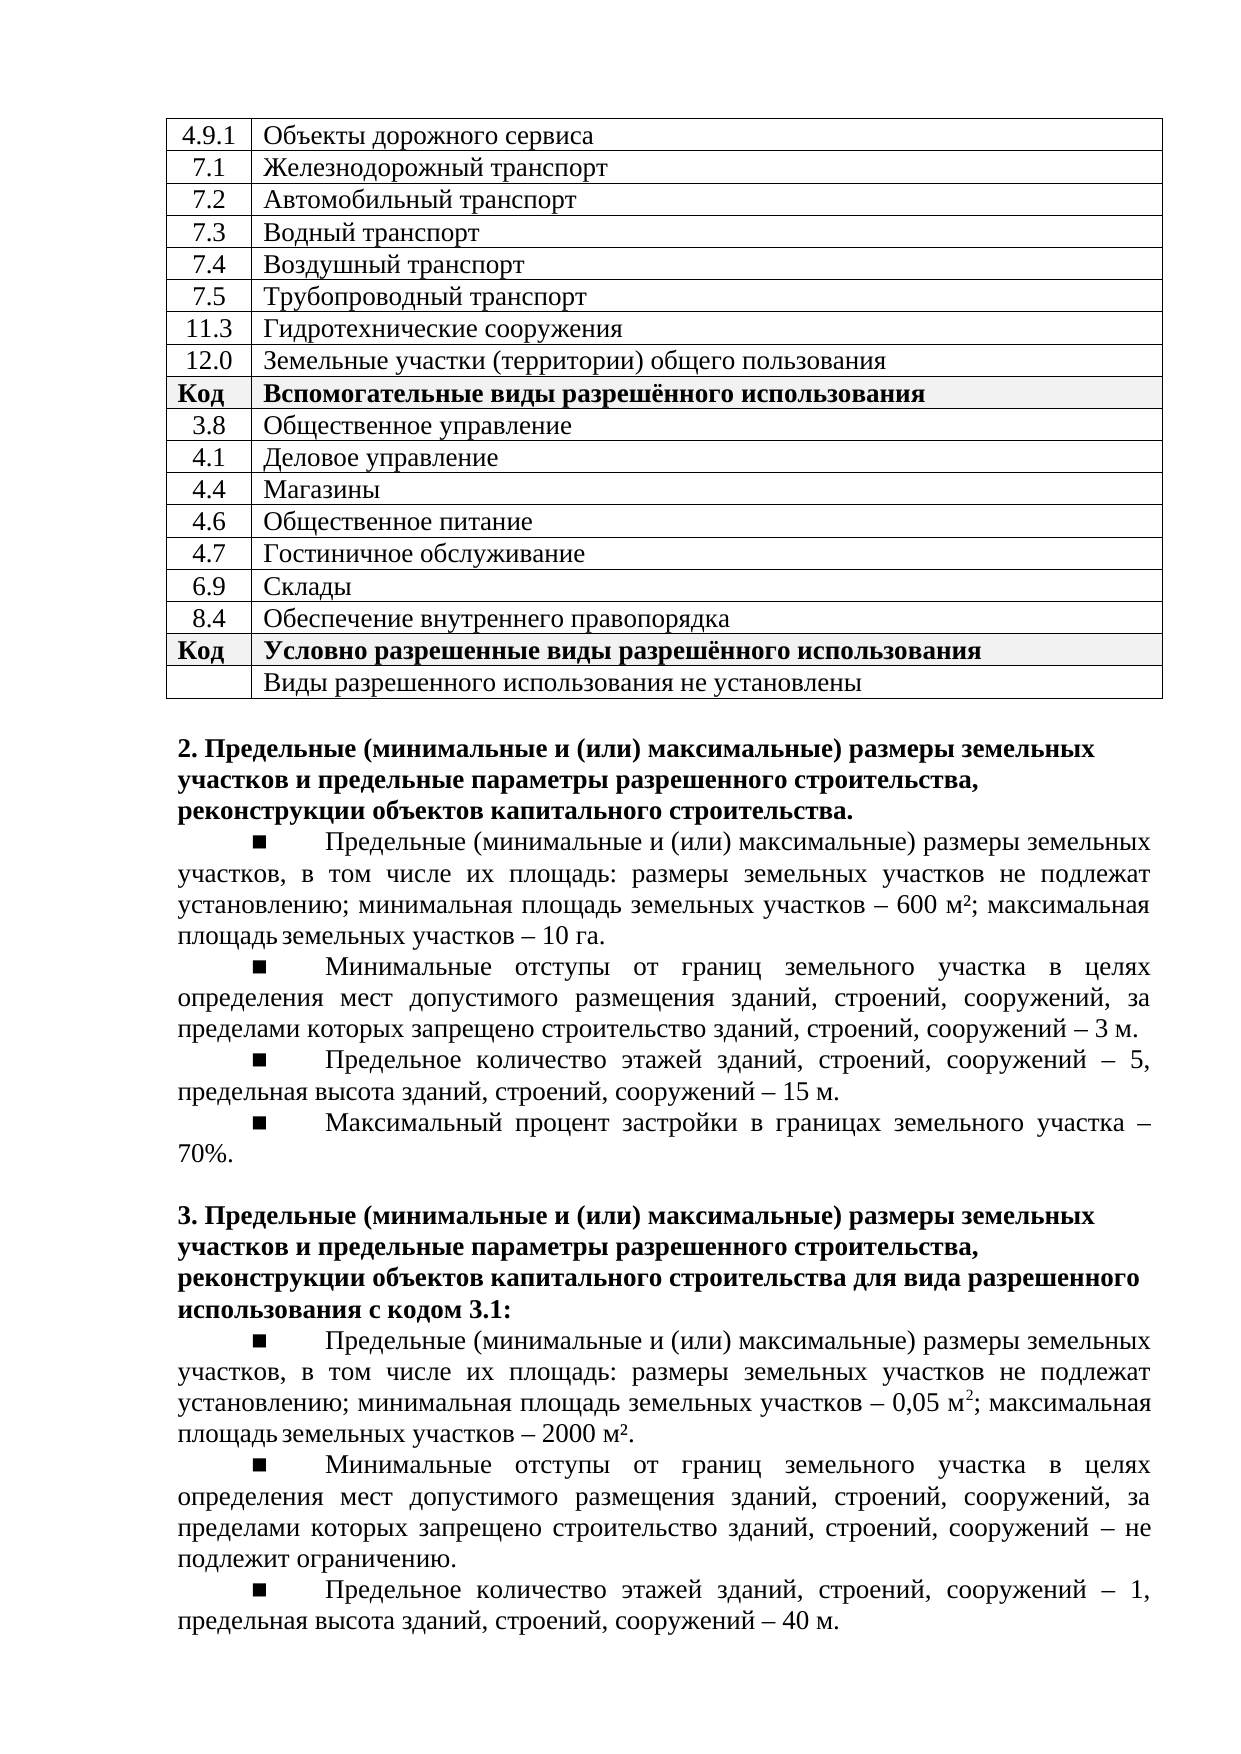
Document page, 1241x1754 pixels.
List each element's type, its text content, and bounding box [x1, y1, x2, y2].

table_cell 8.4 [167, 602, 251, 633]
text 3. Предельные (минимальные и (или) максимальные) размеры земельных участков и предельные параметры разрешенного строительства, реконструкции объектов капитального строительства для вида разрешенного использования с кодом 3.1: [177, 1199, 1152, 1324]
table_cell Общественное управление [252, 409, 1162, 440]
list Предельные (минимальные и (или) максимальные) размеры земельных участков, в том числе их площадь: размеры земельных участков не подлежат установлению; минимальная площадь земельных участков – 600 м²; максимальная площадь земельных участков – 10 га. [177, 826, 1152, 950]
table_cell Водный транспорт [252, 216, 1162, 247]
table_cell 4.7 [167, 538, 251, 569]
list Предельное количество этажей зданий, строений, сооружений – 1, предельная высота зданий, строений, сооружений – 40 м. [177, 1573, 1152, 1635]
list Максимальный процент застройки в границах земельного участка – 70%. [177, 1106, 1152, 1168]
list Минимальные отступы от границ земельного участка в целях определения мест допустимого размещения зданий, строений, сооружений, за пределами которых запрещено строительство зданий, строений, сооружений – не подлежит ограничению. [177, 1511, 1152, 1573]
table_cell Воздушный транспорт [252, 248, 1162, 279]
table_cell 4.4 [167, 473, 251, 504]
list Предельное количество этажей зданий, строений, сооружений – 5, предельная высота зданий, строений, сооружений – 15 м. [177, 1043, 1152, 1106]
table_cell 11.3 [167, 312, 251, 343]
table_cell Объекты дорожного сервиса [252, 119, 1162, 150]
text 2. Предельные (минимальные и (или) максимальные) размеры земельных участков и предельные параметры разрешенного строительства, реконструкции объектов капитального строительства. [177, 732, 1152, 826]
table_cell 4.6 [167, 505, 251, 537]
table_cell 3.8 [167, 409, 251, 440]
table_cell 4.9.1 [167, 119, 251, 150]
table_cell 7.2 [167, 184, 251, 215]
table_cell Гостиничное обслуживание [252, 538, 1162, 569]
table_cell 6.9 [167, 570, 251, 601]
table_cell Железнодорожный транспорт [252, 151, 1162, 182]
table_cell Общественное питание [252, 505, 1162, 537]
table_cell Код [167, 634, 251, 665]
table_cell Автомобильный транспорт [252, 184, 1162, 215]
table_cell Гидротехнические сооружения [252, 312, 1162, 343]
table_cell 7.3 [167, 216, 251, 247]
table_cell 7.4 [167, 248, 251, 279]
list Предельные (минимальные и (или) максимальные) размеры земельных участков, в том числе их площадь: размеры земельных участков не подлежат установлению; минимальная площадь земельных участков – 0,05 м2; максимальная площадь земельных участков – 2000 м². [177, 1324, 1152, 1448]
table_cell Магазины [252, 473, 1162, 504]
list Минимальные отступы от границ земельного участка в целях определения мест допустимого размещения зданий, строений, сооружений, за пределами которых запрещено строительство зданий, строений, сооружений – 3 м. [177, 1012, 1152, 1043]
table_cell Виды разрешенного использования не установлены [252, 666, 1162, 697]
table_cell Вспомогательные виды разрешённого использования [252, 377, 1162, 408]
table_cell Деловое управление [252, 441, 1162, 472]
table_cell Обеспечение внутреннего правопорядка [252, 602, 1162, 633]
list Минимальные отступы от границ земельного участка в целях определения мест допустимого размещения зданий, строений, сооружений, за пределами которых запрещено строительство зданий, строений, сооружений – не подлежит ограничению. [177, 1448, 1152, 1480]
table_cell Земельные участки (территории) общего пользования [252, 345, 1162, 376]
table_cell 7.5 [167, 280, 251, 311]
table_cell Условно разрешенные виды разрешённого использования [252, 634, 1162, 665]
table_cell 7.1 [167, 151, 251, 182]
table_cell Код [167, 377, 251, 408]
table_cell Склады [252, 570, 1162, 601]
table_cell [167, 666, 251, 697]
table_cell 4.1 [167, 441, 251, 472]
table_cell 12.0 [167, 345, 251, 376]
table_cell Трубопроводный транспорт [252, 280, 1162, 311]
